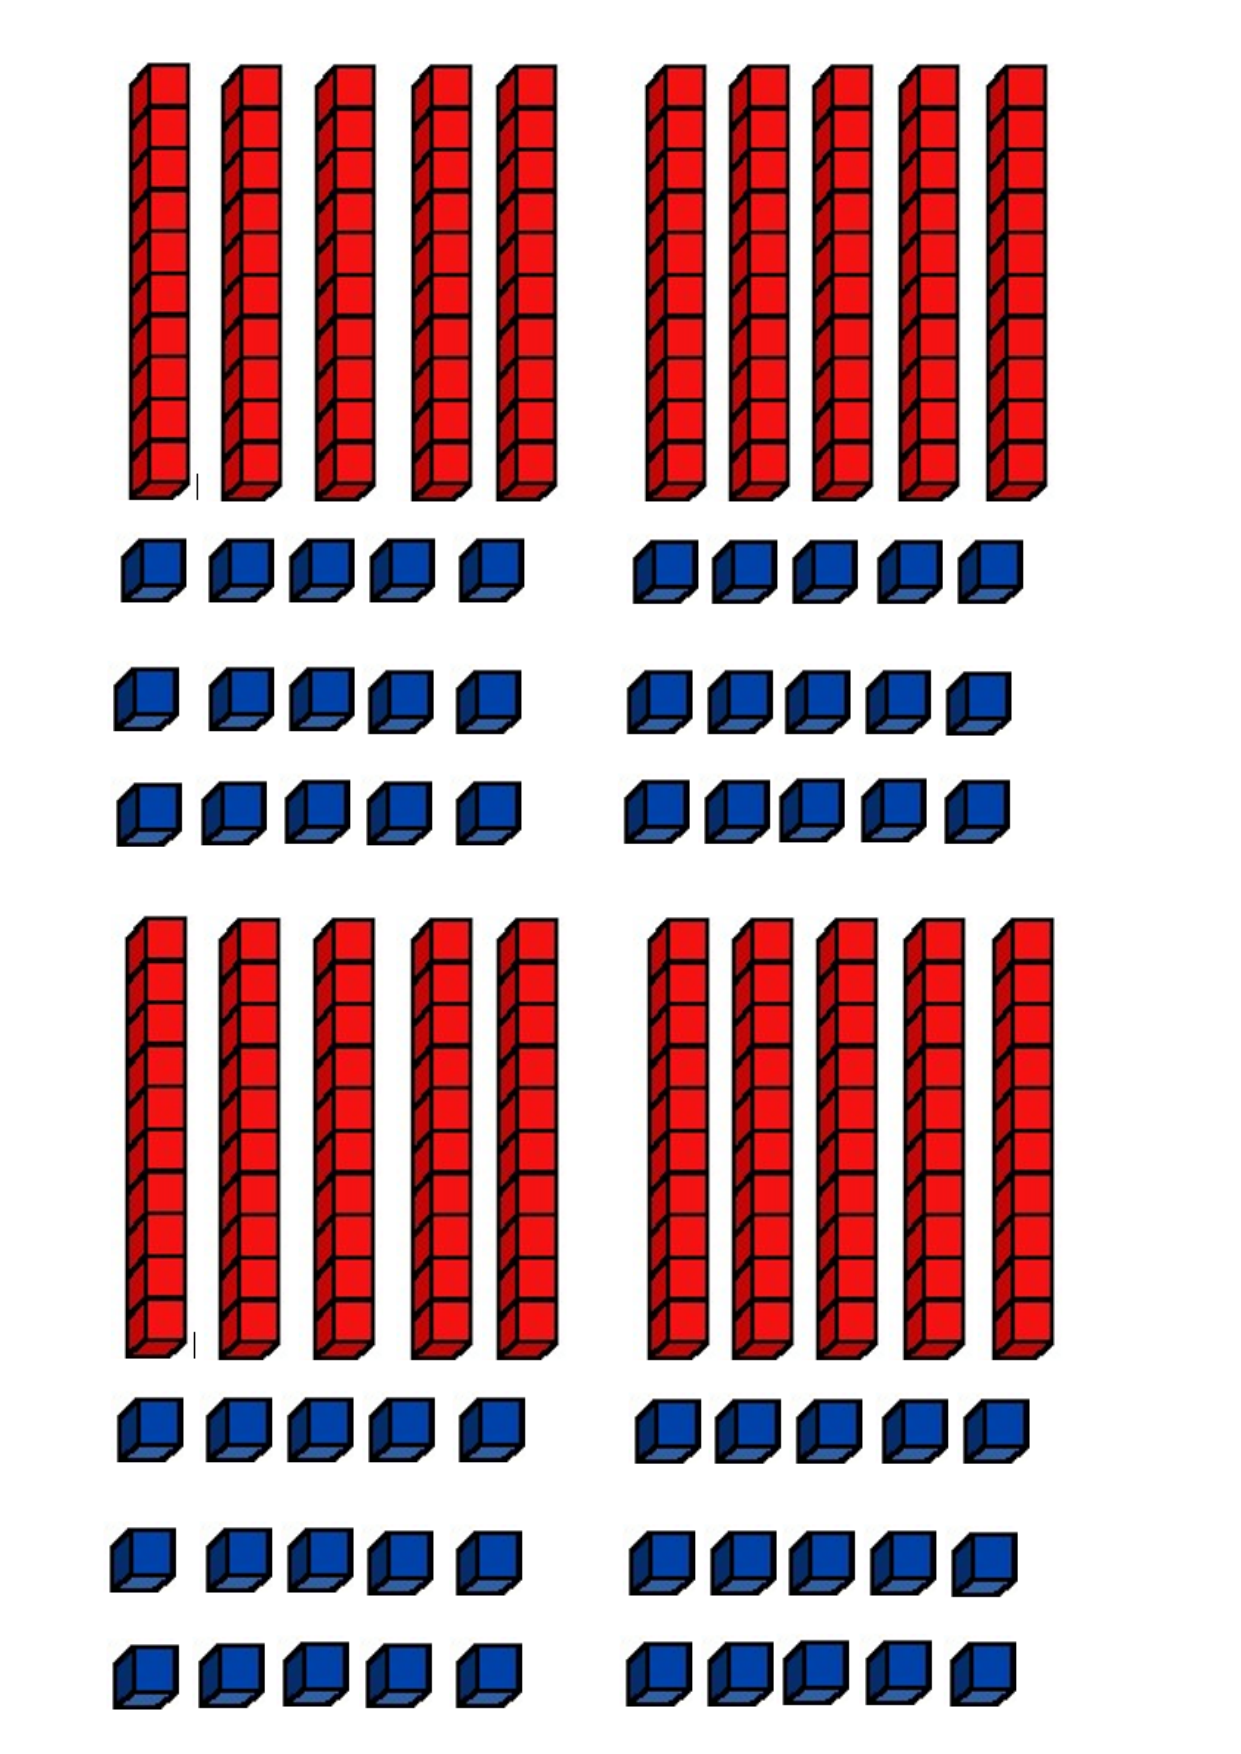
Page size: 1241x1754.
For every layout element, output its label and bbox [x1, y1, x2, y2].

picture [89, 886, 1086, 1729]
picture [93, 32, 1079, 866]
